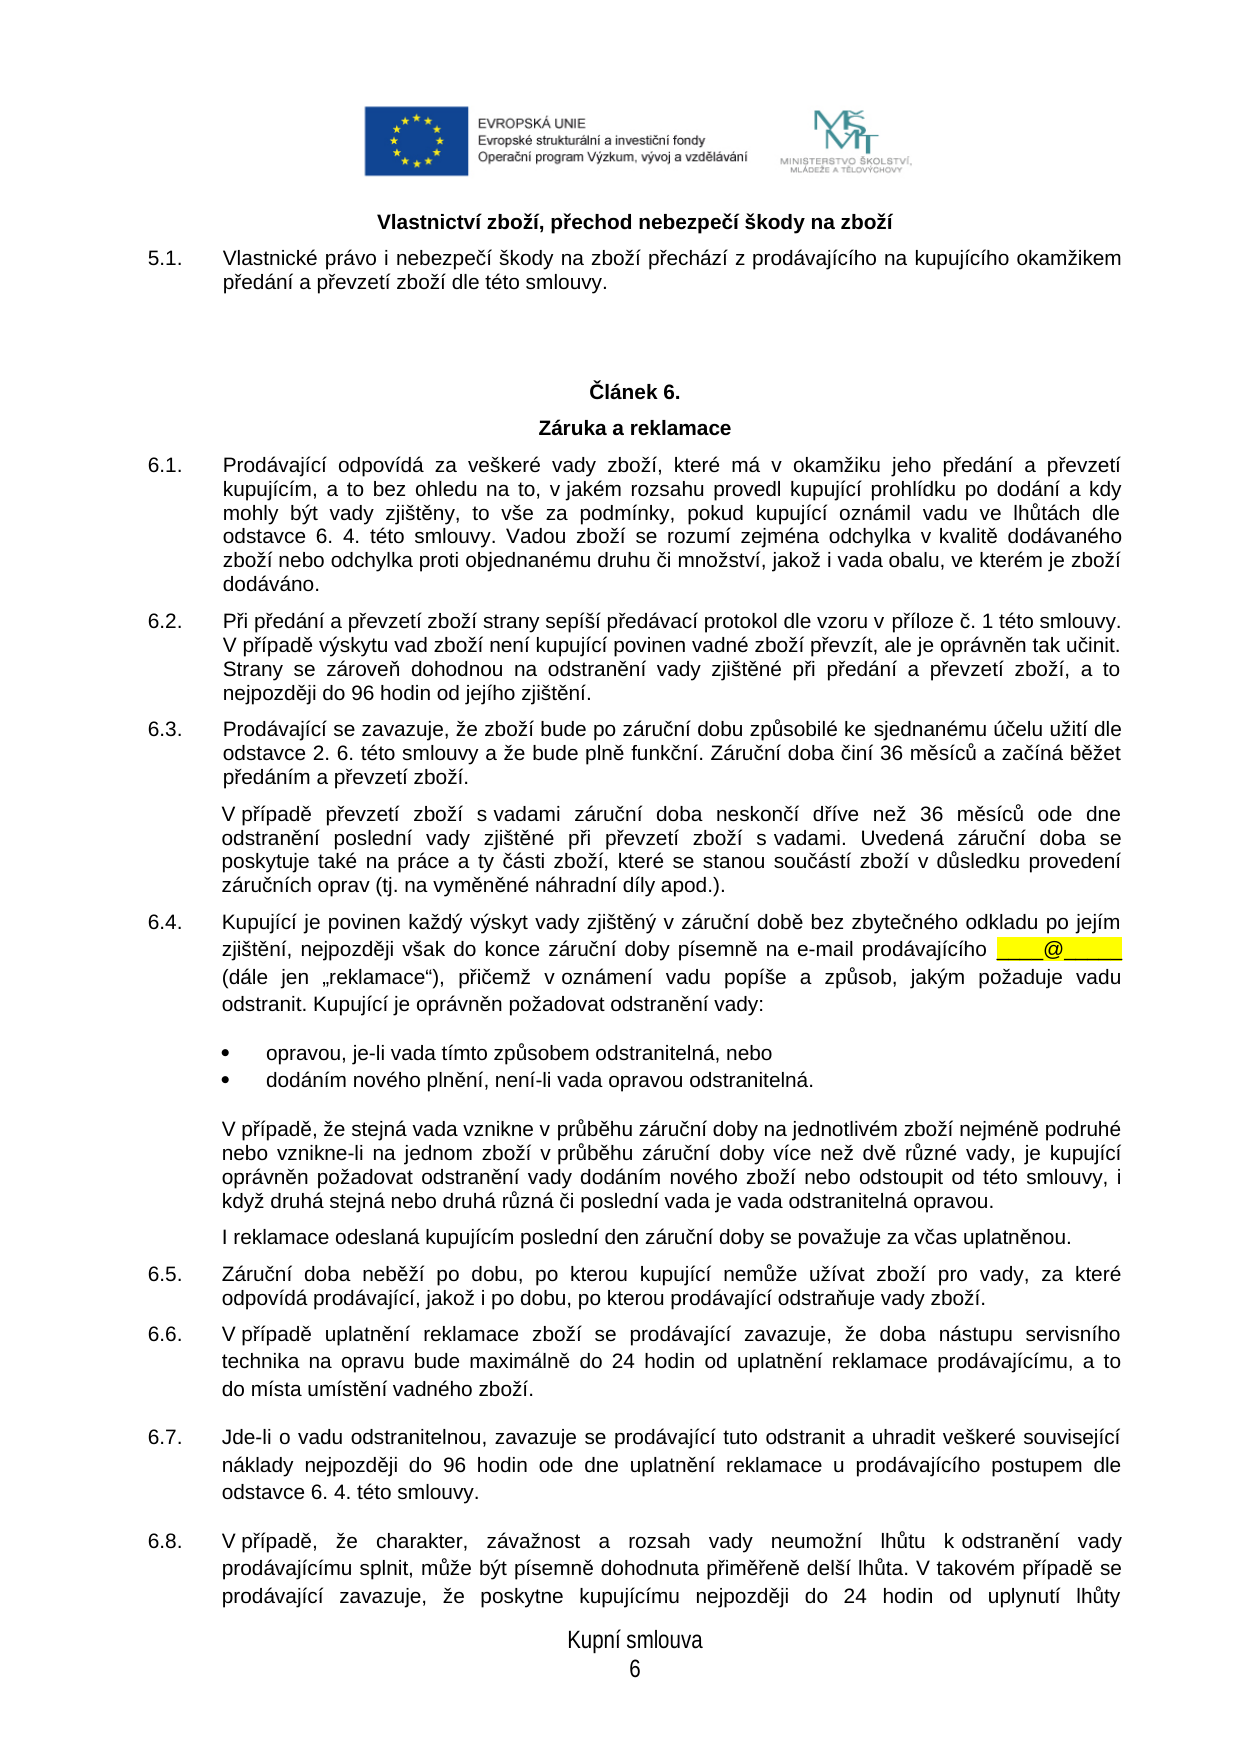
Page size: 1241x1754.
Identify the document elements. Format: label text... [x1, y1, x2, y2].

text I reklamace odeslaná kupujícím poslední den záruční doby se považuje za včas uplatněnou. [222, 1225, 1122, 1249]
text Článek 6. [148, 379, 1122, 403]
list Vlastnické právo i nebezpečí škody na zboží přechází z prodávajícího na kupujícího okamžikem předání a převzetí zboží dle této smlouvy. [148, 246, 1122, 294]
list Prodávající se zavazuje, že zboží bude po záruční dobu způsobilé ke sjednanému účelu užití dle odstavce 2. 6. této smlouvy a že bude plně funkční. Záruční doba činí 36 měsíců a začíná běžet předáním a převzetí zboží. [148, 717, 1122, 789]
list Při předání a převzetí zboží strany sepíší předávací protokol dle vzoru v příloze č. 1 této smlouvy. V případě výskytu vad zboží není kupující povinen vadné zboží převzít, ale je oprávněn tak učinit. Strany se zároveň dohodnou na odstranění vady zjištěné při předání a převzetí zboží, a to nejpozději do 96 hodin od jejího zjištění. [148, 609, 1122, 704]
text 6.4. Kupující je povinen každý výskyt vady zjištěný v záruční době bez zbytečného odkladu po jejím zjištění, nejpozději však do konce záruční doby písemně na e-mail prodávajícího ____@_____ (dále jen „reklamace“), přičemž v oznámení vadu popíše a způsob, jakým požaduje vadu odstranit. Kupující je oprávněn požadovat odstranění vady: [148, 910, 1122, 1016]
text V případě, že stejná vada vznikne v průběhu záruční doby na jednotlivém zboží nejméně podruhé nebo vznikne-li na jednom zboží v průběhu záruční doby více než dvě různé vady, je kupující oprávněn požadovat odstranění vady dodáním nového zboží nebo odstoupit od této smlouvy, i když druhá stejná nebo druhá různá či poslední vada je vada odstranitelná opravou. [148, 1117, 1122, 1212]
text 6.6. V případě uplatnění reklamace zboží se prodávající zavazuje, že doba nástupu servisního technika na opravu bude maximálně do 24 hodin od uplatnění reklamace prodávajícímu, a to do místa umístění vadného zboží. [148, 1322, 1122, 1401]
list Prodávající odpovídá za veškeré vady zboží, které má v okamžiku jeho předání a převzetí kupujícím, a to bez ohledu na to, v jakém rozsahu provedl kupující prohlídku po dodání a kdy mohly být vady zjištěny, to vše za podmínky, pokud kupující oznámil vadu ve lhůtách dle odstavce 6. 4. této smlouvy. Vadou zboží se rozumí zejména odchylka v kvalitě dodávaného zboží nebo odchylka proti objednanému druhu či množství, jakož i vada obalu, ve kterém je zboží dodáváno. [148, 452, 1122, 596]
picture [328, 73, 942, 210]
list opravou, je-li vada tímto způsobem odstranitelná, nebo [222, 1041, 1122, 1065]
list Jde-li o vadu odstranitelnou, zavazuje se prodávající tuto odstranit a uhradit veškeré související náklady nejpozději do 96 hodin ode dne uplatnění reklamace u prodávajícího postupem dle odstavce 6. 4. této smlouvy. [148, 1425, 1122, 1504]
list dodáním nového plnění, není-li vada opravou odstranitelná. [222, 1068, 1122, 1092]
list Záruční doba neběží po dobu, po kterou kupující nemůže užívat zboží pro vady, za které odpovídá prodávající, jakož i po dobu, po kterou prodávající odstraňuje vady zboží. [148, 1261, 1122, 1309]
text V případě převzetí zboží s vadami záruční doba neskončí dříve než 36 měsíců ode dne odstranění poslední vady zjištěné při převzetí zboží s vadami. Uvedená záruční doba se poskytuje také na práce a ty části zboží, které se stanou součástí zboží v důsledku provedení záručních oprav (tj. na vyměněné náhradní díly apod.). [221, 801, 1122, 897]
text Vlastnictví zboží, přechod nebezpečí škody na zboží [148, 210, 1122, 234]
text Záruka a reklamace [148, 416, 1122, 440]
